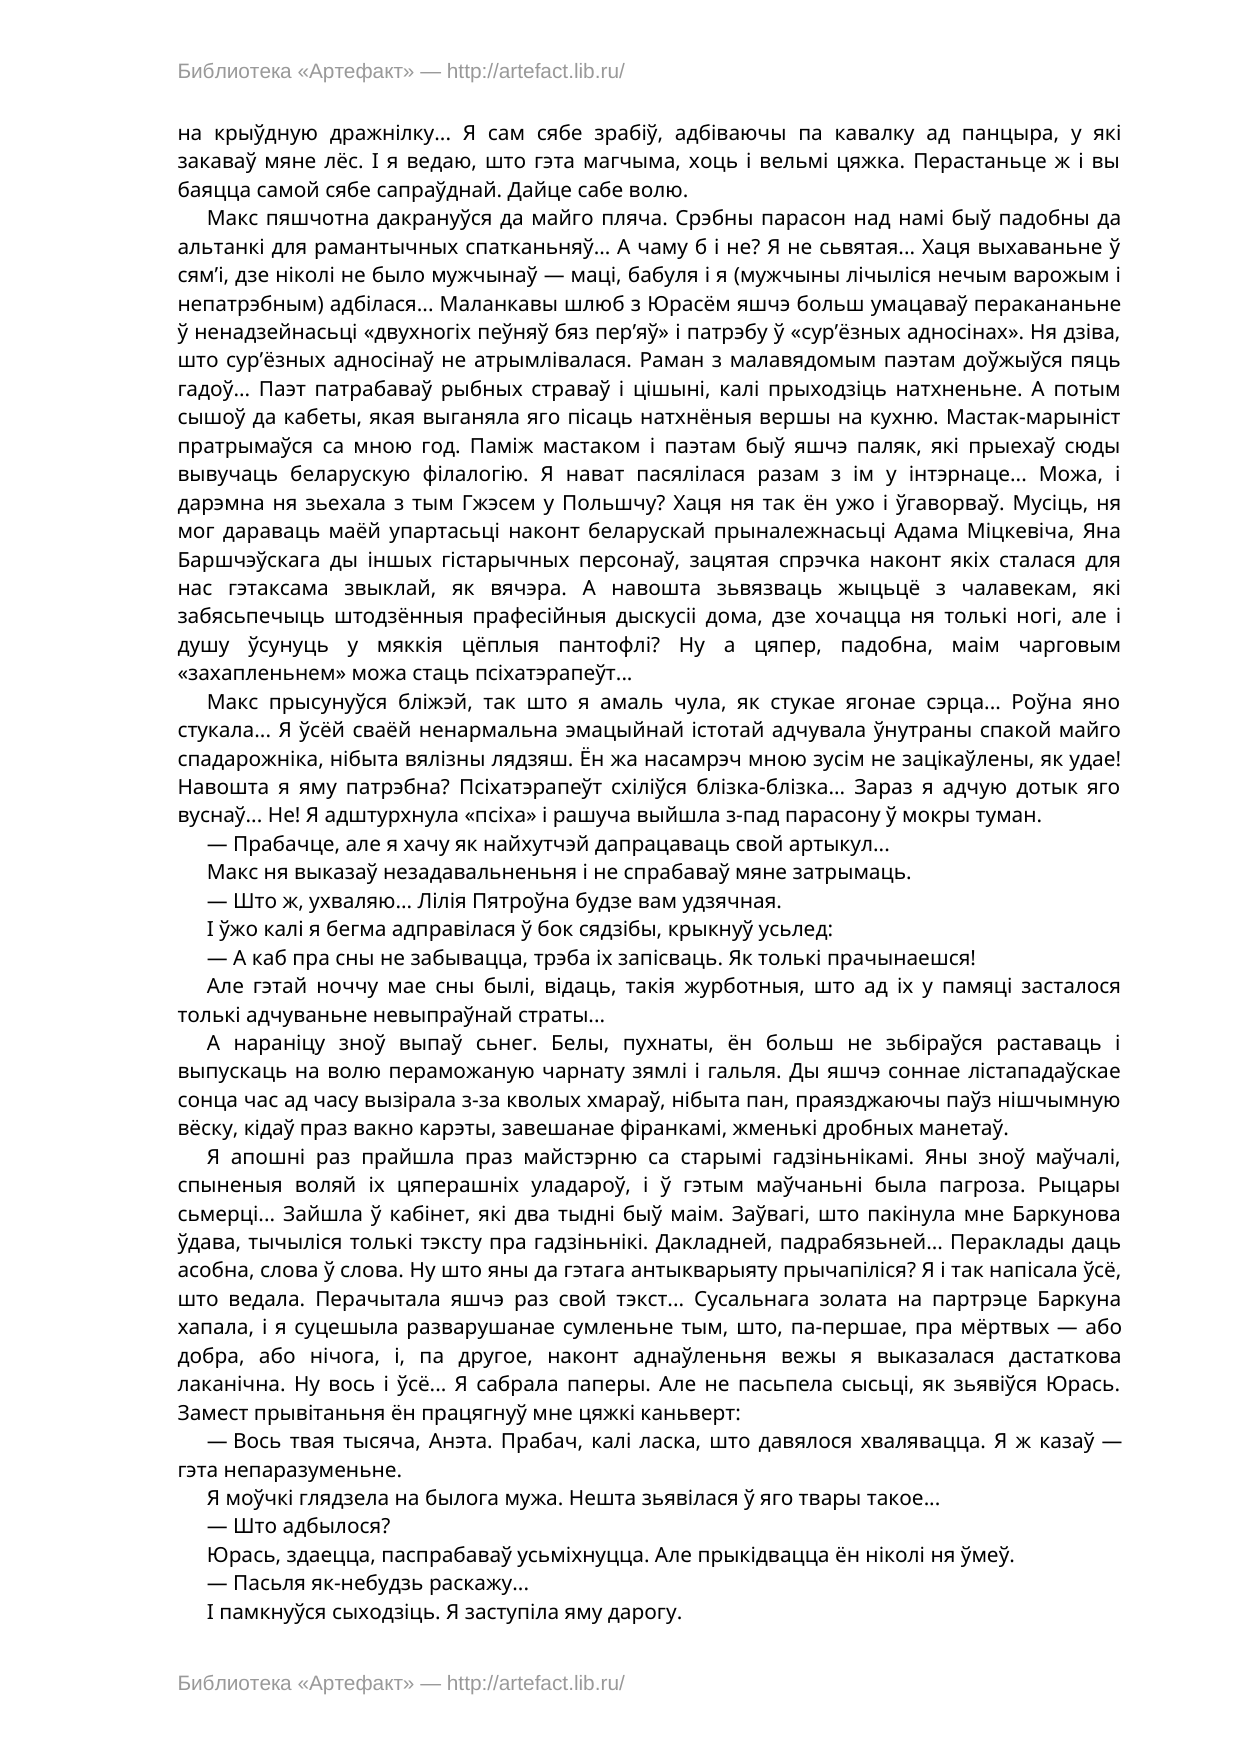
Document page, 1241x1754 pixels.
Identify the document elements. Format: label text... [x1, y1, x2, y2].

text — А каб пра сны не забывацца, трэба іх запісваць. Як толькі прачынаешся! [177, 943, 1122, 971]
text Макс ня выказаў незадавальненьня і не спрабаваў мяне затрымаць. [177, 857, 1122, 886]
text Макс прысунуўся бліжэй, так што я амаль чула, як стукае ягонае сэрца... Роўна яно стукала... Я ўсёй сваёй ненармальна эмацыйнай істотай адчувала ўнутраны спакой майго спадарожніка, нібыта вялізны лядзяш. Ён жа насамрэч мною зусім не зацікаўлены, як удае! Навошта я яму патрэбна? Псіхатэрапеўт схіліўся блізка-блізка... Зараз я адчую дотык яго вуснаў... Не! Я адштурхнула «псіха» і рашуча выйшла з-пад парасону ў мокры туман. [177, 687, 1122, 829]
text — Што ж, ухваляю... Лілія Пятроўна будзе вам удзячная. [177, 886, 1122, 914]
text Макс пяшчотна дакрануўся да майго пляча. Срэбны парасон над намі быў падобны да альтанкі для рамантычных спатканьняў... А чаму б і не? Я не сьвятая... Хаця выхаваньне ў сям’і, дзе ніколі не было мужчынаў — маці, бабуля і я (мужчыны лічыліся нечым варожым і непатрэбным) адбілася... Маланкавы шлюб з Юрасём яшчэ больш умацаваў перакананьне ў ненадзейнасьці «двухногіх пеўняў бяз пер’яў» і патрэбу ў «сур’ёзных адносінах». Ня дзіва, што сур’ёзных адносінаў не атрымлівалася. Раман з малавядомым паэтам доўжыўся пяць гадоў... Паэт патрабаваў рыбных страваў і цішыні, калі прыходзіць натхненьне. А потым сышоў да кабеты, якая выганяла яго пісаць натхнёныя вершы на кухню. Мастак-марыніст пратрымаўся са мною год. Паміж мастаком і паэтам быў яшчэ паляк, які прыехаў сюды вывучаць беларускую філалогію. Я нават пасялілася разам з ім у інтэрнаце... Можа, і дарэмна ня зьехала з тым Гжэсем у Польшчу? Хаця ня так ён ужо і ўгаворваў. Мусіць, ня мог дараваць маёй упартасьці наконт беларускай прыналежнасьці Адама Міцкевіча, Яна Баршчэўскага ды іншых гістарычных персонаў, зацятая спрэчка наконт якіх сталася для нас гэтаксама звыклай, як вячэра. А навошта зьвязваць жыцьцё з чалавекам, які забясьпечыць штодзённыя прафесійныя дыскусіі дома, дзе хочацца ня толькі ногі, але і душу ўсунуць у мяккія цёплыя пантофлі? Ну а цяпер, падобна, маім чарговым «захапленьнем» можа стаць псіхатэрапеўт... [177, 203, 1122, 687]
text — Вось твая тысяча, Анэта. Прабач, калі ласка, што давялося хвалявацца. Я ж казаў — гэта непаразуменьне. [177, 1426, 1122, 1483]
text — Прабачце, але я хачу як найхутчэй дапрацаваць свой артыкул... [177, 829, 1122, 857]
text — Што адбылося? [177, 1512, 1122, 1540]
text Юрась, здаецца, паспрабаваў усьміхнуцца. Але прыкідвацца ён ніколі ня ўмеў. [177, 1540, 1122, 1568]
text Я апошні раз прайшла праз майстэрню са старымі гадзіньнікамі. Яны зноў маўчалі, спыненыя воляй іх цяперашніх уладароў, і ў гэтым маўчаньні была пагроза. Рыцары сьмерці... Зайшла ў кабінет, які два тыдні быў маім. Заўвагі, што пакінула мне Баркунова ўдава, тычыліся толькі тэксту пра гадзіньнікі. Дакладней, падрабязьней... Пераклады даць асобна, слова ў слова. Ну што яны да гэтага антыкварыяту прычапіліся? Я і так напісала ўсё, што ведала. Перачытала яшчэ раз свой тэкст... Сусальнага золата на партрэце Баркуна хапала, і я суцешыла разварушанае сумленьне тым, што, па-першае, пра мёртвых — або добра, або нічога, і, па другое, наконт аднаўленьня вежы я выказалася дастаткова лаканічна. Ну вось і ўсё... Я сабрала паперы. Але не пасьпела сысьці, як зьявіўся Юрась. Замест прывітаньня ён працягнуў мне цяжкі каньверт: [177, 1142, 1122, 1426]
text І памкнуўся сыходзіць. Я заступіла яму дарогу. [177, 1597, 1122, 1625]
text А нараніцу зноў выпаў сьнег. Белы, пухнаты, ён больш не зьбіраўся раставаць і выпускаць на волю пераможаную чарнату зямлі і гальля. Ды яшчэ соннае лістападаўскае сонца час ад часу вызірала з-за кволых хмараў, нібыта пан, праязджаючы паўз нішчымную вёску, кідаў праз вакно карэты, завешанае фіранкамі, жменькі дробных манетаў. [177, 1028, 1122, 1142]
text І ўжо калі я бегма адправілася ў бок сядзібы, крыкнуў усьлед: [177, 914, 1122, 943]
text — Пасьля як-небудзь раскажу... [177, 1568, 1122, 1597]
text Я моўчкі глядзела на былога мужа. Нешта зьявілася ў яго твары такое... [177, 1483, 1122, 1512]
text Але гэтай ноччу мае сны былі, відаць, такія журботныя, што ад іх у памяці засталося толькі адчуваньне невыпраўнай страты... [177, 971, 1122, 1028]
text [177, 118, 1122, 203]
